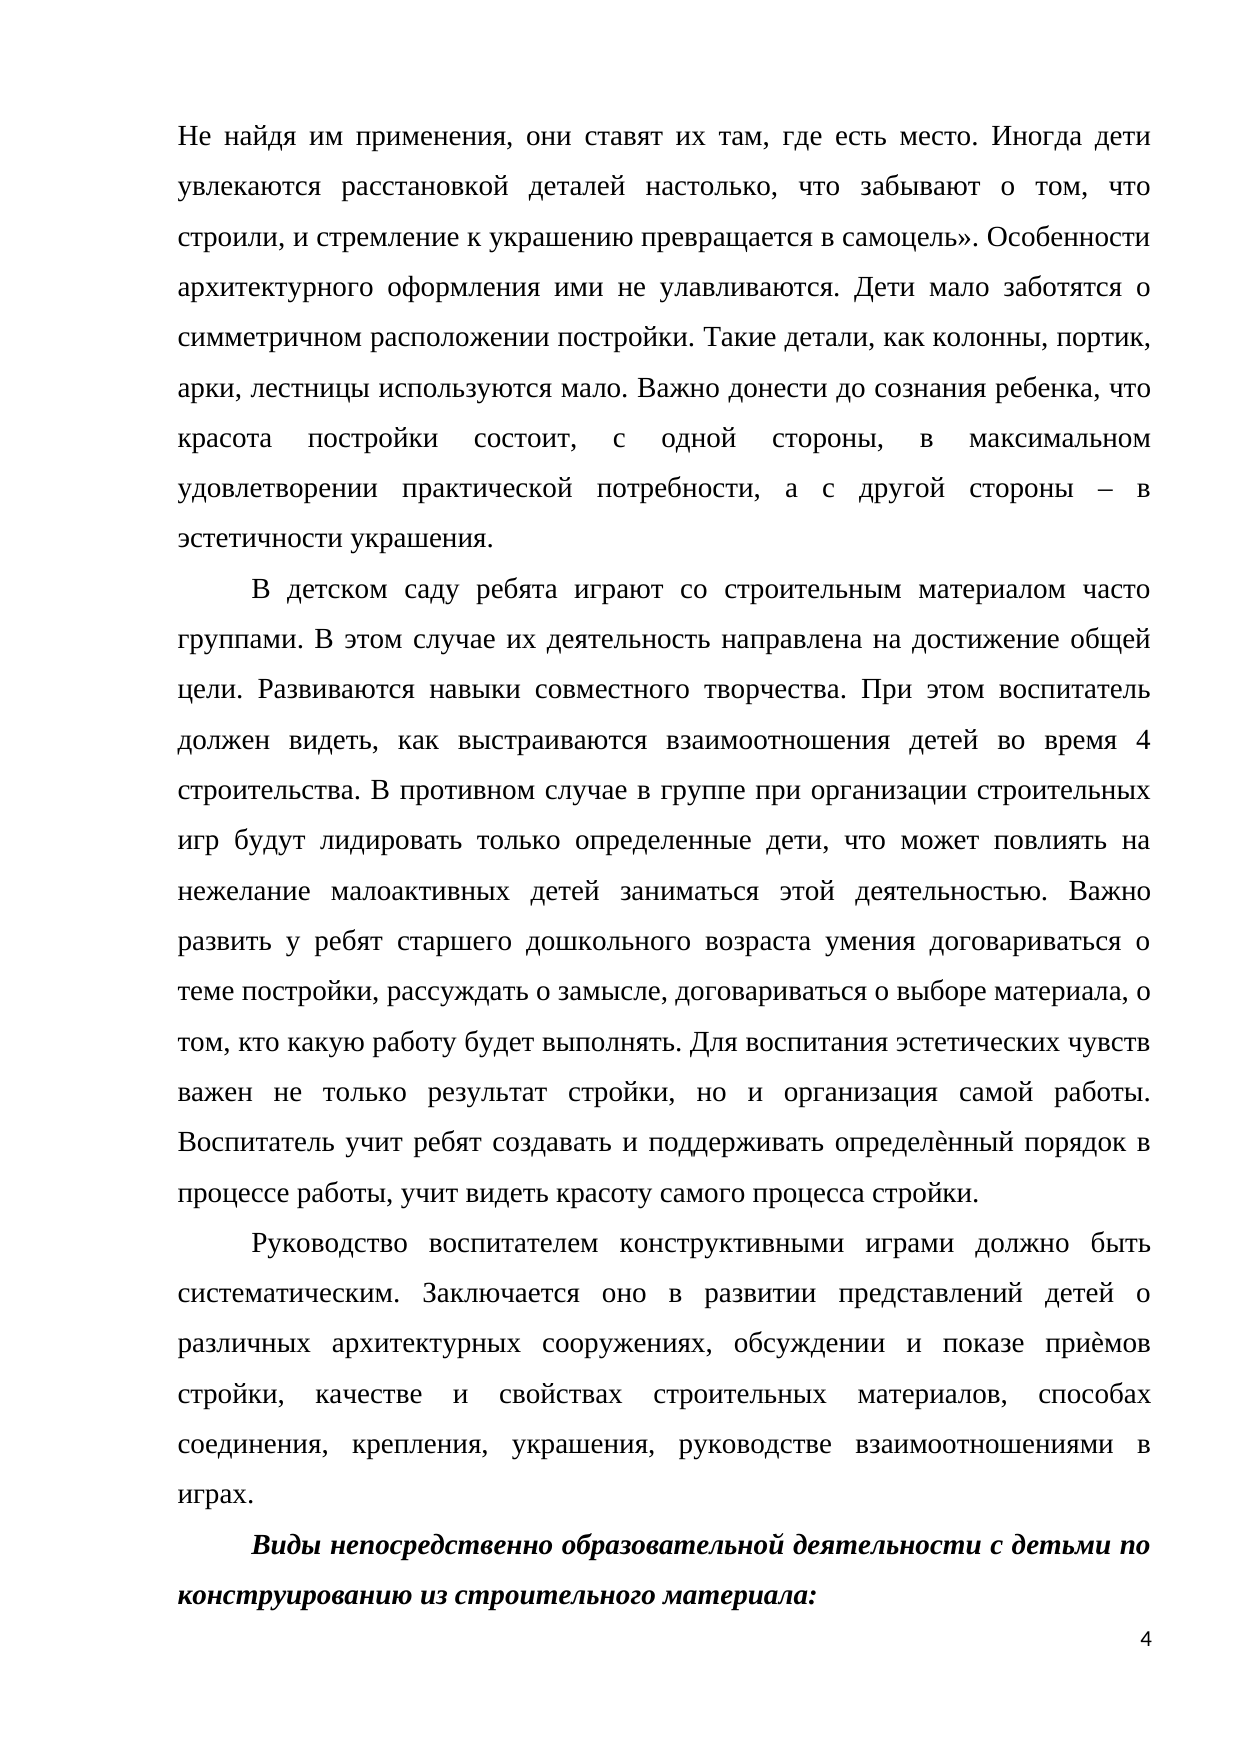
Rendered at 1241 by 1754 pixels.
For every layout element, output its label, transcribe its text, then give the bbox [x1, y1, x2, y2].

text Руководство воспитателем конструктивными играми должно быть систематическим. Заключается оно в развитии представлений детей о различных архитектурных сооружениях, обсуждении и показе приѐмов стройки, качестве и свойствах строительных материалов, способах соединения, крепления, украшения, руководстве взаимоотношениями в играх. [177, 1225, 1152, 1510]
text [177, 118, 1152, 554]
text В детском саду ребята играют со строительным материалом часто группами. В этом случае их деятельность направлена на достижение общей цели. Развиваются навыки совместного творчества. При этом воспитатель должен видеть, как выстраиваются взаимоотношения детей во время 4 строительства. В противном случае в группе при организации строительных игр будут лидировать только определенные дети, что может повлиять на нежелание малоактивных детей заниматься этой деятельностью. Важно развить у ребят старшего дошкольного возраста умения договариваться о теме постройки, рассуждать о замысле, договариваться о выборе материала, о том, кто какую работу будет выполнять. Для воспитания эстетических чувств важен не только результат стройки, но и организация самой работы. Воспитатель учит ребят создавать и поддерживать определѐнный порядок в процессе работы, учит видеть красоту самого процесса стройки. [177, 571, 1152, 1208]
text Виды непосредственно образовательной деятельности с детьми по конструированию из строительного материала: [177, 1527, 1152, 1611]
